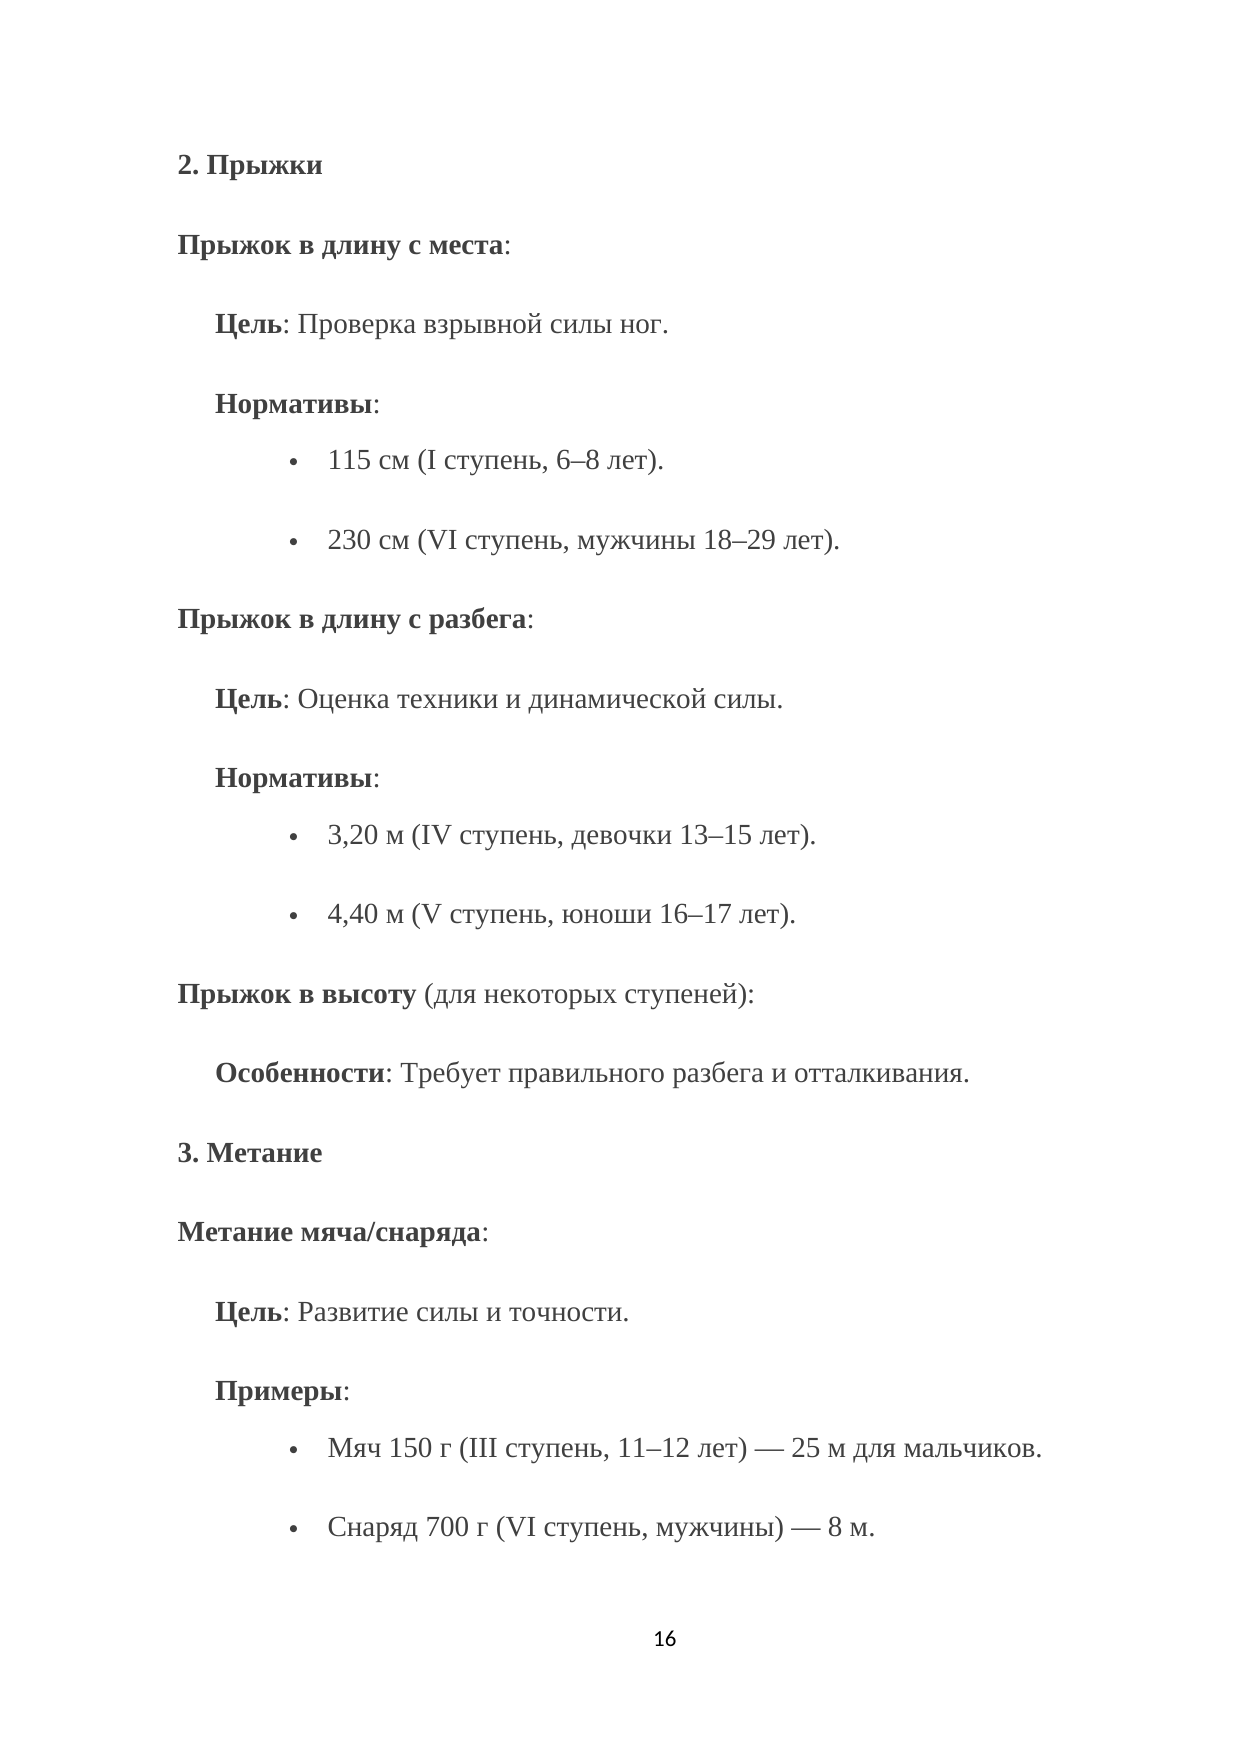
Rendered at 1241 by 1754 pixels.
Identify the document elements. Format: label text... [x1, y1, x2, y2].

list 3,20 м (IV ступень, девочки 13–15 лет). [290, 817, 1152, 850]
text Особенности: Требует правильного разбега и отталкивания. [215, 1055, 1152, 1089]
text Нормативы: [215, 386, 1152, 419]
text Прыжок в высоту (для некоторых ступеней): [177, 976, 1152, 1009]
list 230 см (VI ступень, мужчины 18–29 лет). [290, 522, 1152, 555]
text Нормативы: [215, 760, 1152, 794]
text Метание мяча/снаряда: [177, 1214, 1152, 1248]
text Прыжок в длину с места: [177, 227, 1152, 260]
text Цель: Развитие силы и точности. [215, 1294, 1152, 1327]
text Прыжок в длину с разбега: [177, 601, 1152, 635]
text Примеры: [215, 1373, 1152, 1407]
list Мяч 150 г (III ступень, 11–12 лет) — 25 м для мальчиков. [290, 1430, 1152, 1463]
text Цель: Проверка взрывной силы ног. [215, 306, 1152, 340]
subtitle 2. Прыжки [177, 147, 1152, 181]
text Цель: Оценка техники и динамической силы. [215, 681, 1152, 714]
subtitle 3. Метание [177, 1135, 1152, 1168]
list Снаряд 700 г (VI ступень, мужчины) — 8 м. [290, 1509, 1152, 1543]
list 115 см (I ступень, 6–8 лет). [290, 442, 1152, 476]
list 4,40 м (V ступень, юноши 16–17 лет). [290, 896, 1152, 930]
